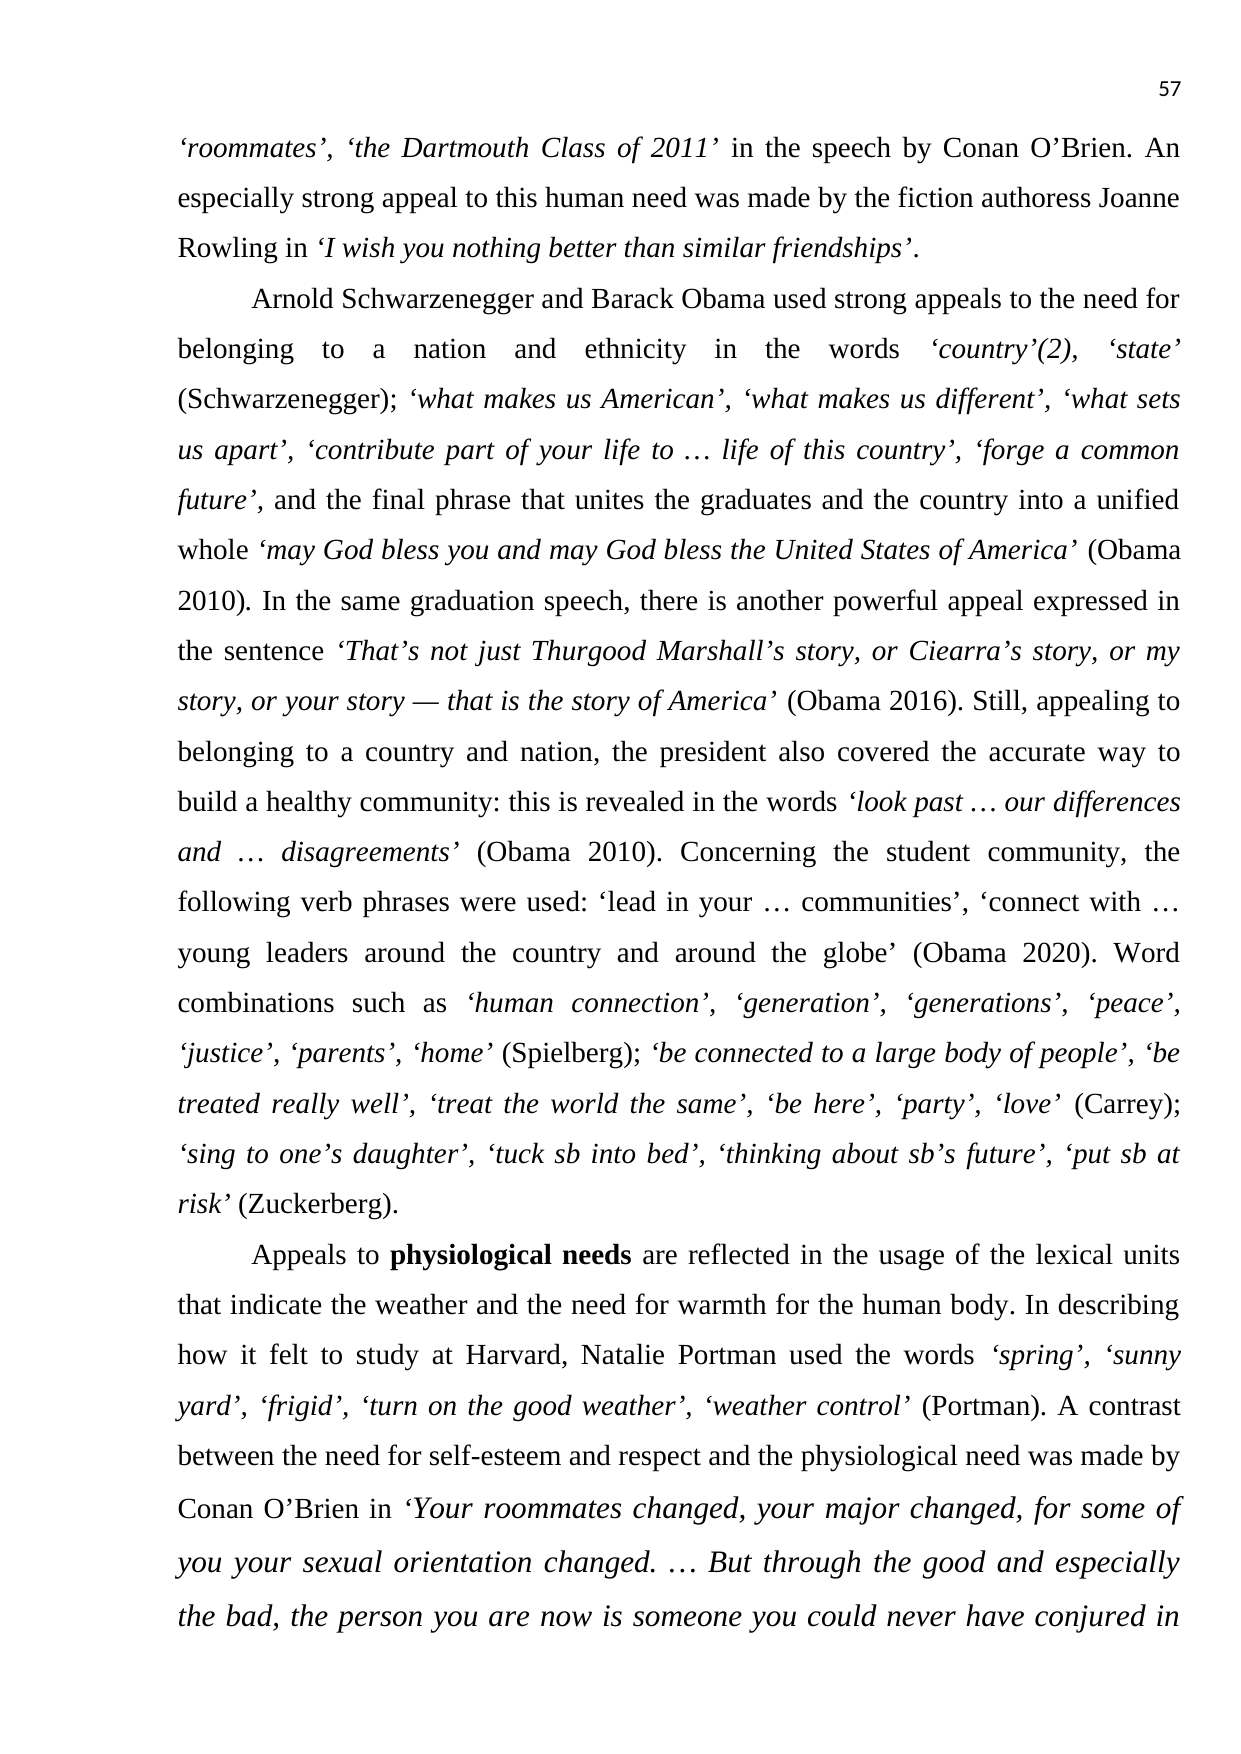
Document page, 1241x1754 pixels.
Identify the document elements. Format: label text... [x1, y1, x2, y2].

text Arnold Schwarzenegger and Barack Obama used strong appeals to the need for belonging to a nation and ethnicity in the words ‘country’(2), ‘state’ (Schwarzenegger); ‘what makes us American’, ‘what makes us different’, ‘what sets us apart’, ‘contribute part of your life to … life of this country’, ‘forge a common future’, and the final phrase that unites the graduates and the country into a unified whole ‘may God bless you and may God bless the United States of America’ (Obama 2010). In the same graduation speech, there is another powerful appeal expressed in the sentence ‘That’s not just Thurgood Marshall’s story, or Ciearra’s story, or my story, or your story — that is the story of America’ (Obama 2016). Still, appealing to belonging to a country and nation, the president also covered the accurate way to build a healthy community: this is revealed in the words ‘look past … our differences and … disagreements’ (Obama 2010). Concerning the student community, the following verb phrases were used: ‘lead in your … communities’, ‘connect with … young leaders around the country and around the globe’ (Obama 2020). Word combinations such as ‘human connection’, ‘generation’, ‘generations’, ‘peace’, ‘justice’, ‘parents’, ‘home’ (Spielberg); ‘be connected to a large body of people’, ‘be treated really well’, ‘treat the world the same’, ‘be here’, ‘party’, ‘love’ (Carrey); ‘sing to one’s daughter’, ‘tuck sb into bed’, ‘thinking about sb’s future’, ‘put sb at risk’ (Zuckerberg). [177, 281, 1181, 1220]
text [177, 1237, 1181, 1633]
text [177, 130, 1181, 264]
